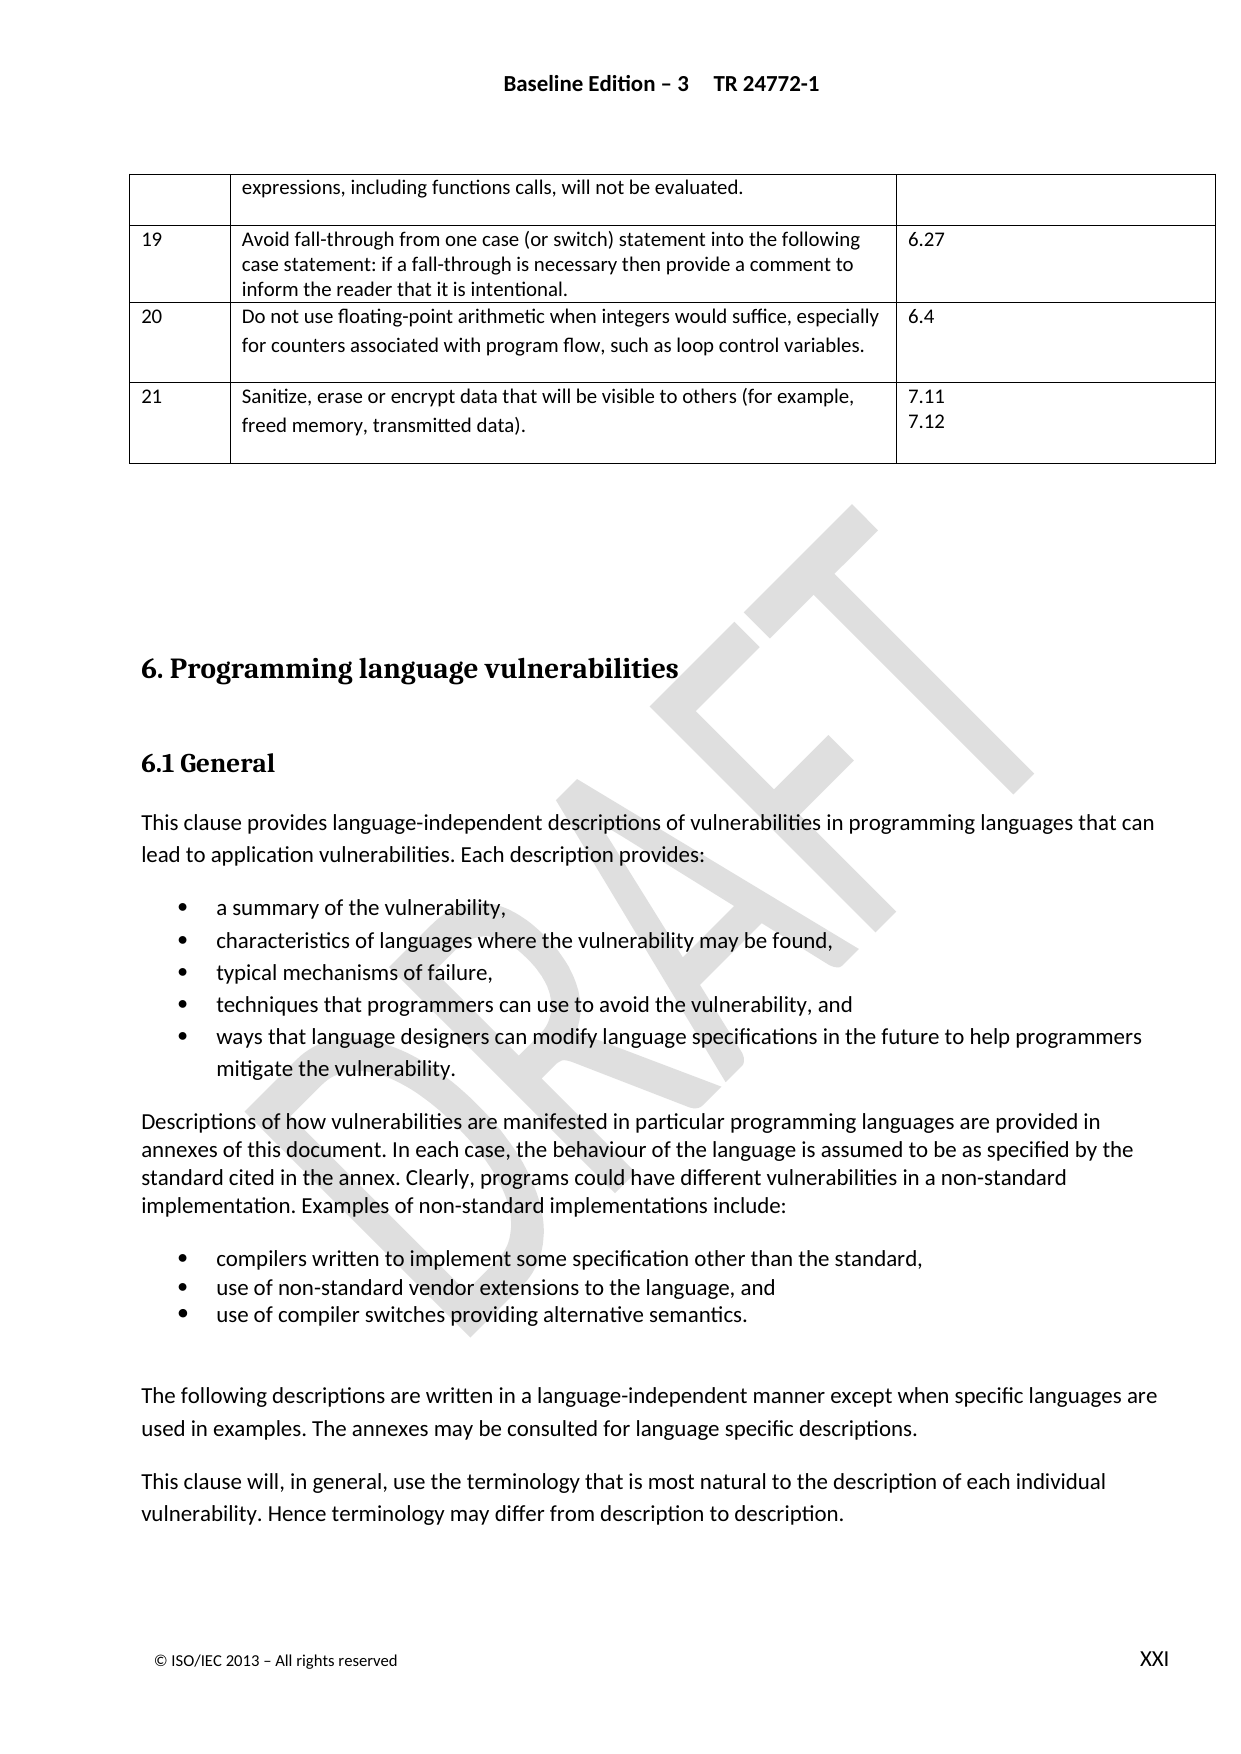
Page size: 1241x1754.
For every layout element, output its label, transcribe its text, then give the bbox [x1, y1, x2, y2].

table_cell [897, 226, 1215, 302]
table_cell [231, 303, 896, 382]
subtitle 6.1 General [141, 748, 1182, 779]
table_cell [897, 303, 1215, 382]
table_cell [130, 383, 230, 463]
list techniques that programmers can use to avoid the vulnerability, and [178, 990, 1182, 1018]
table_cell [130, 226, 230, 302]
text This clause provides language-independent descriptions of vulnerabilities in programming languages that can lead to application vulnerabilities. Each description provides: [141, 808, 1182, 868]
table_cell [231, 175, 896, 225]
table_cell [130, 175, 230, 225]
list characteristics of languages where the vulnerability may be found, [178, 926, 1182, 954]
text This clause will, in general, use the terminology that is most natural to the description of each individual vulnerability. Hence terminology may differ from description to description. [141, 1467, 1182, 1527]
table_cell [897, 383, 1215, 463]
list use of non-standard vendor extensions to the language, and [178, 1273, 1182, 1301]
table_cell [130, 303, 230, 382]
list ways that language designers can modify language specifications in the future to help programmers mitigate the vulnerability. [178, 1022, 1182, 1082]
list typical mechanisms of failure, [178, 958, 1182, 986]
list a summary of the vulnerability, [178, 893, 1182, 922]
list use of compiler switches providing alternative semantics. [178, 1301, 1182, 1329]
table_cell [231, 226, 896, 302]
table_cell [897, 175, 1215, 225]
text Descriptions of how vulnerabilities are manifested in particular programming languages are provided in annexes of this document. In each case, the behaviour of the language is assumed to be as specified by the standard cited in the annex. Clearly, programs could have different vulnerabilities in a non-standard implementation. Examples of non-standard implementations include: [141, 1107, 1182, 1219]
text The following descriptions are written in a language-independent manner except when specific languages are used in examples. The annexes may be consulted for language specific descriptions. [141, 1382, 1182, 1442]
subtitle 6. Programming language vulnerabilities [141, 652, 1182, 685]
list compilers written to implement some specification other than the standard, [178, 1244, 1182, 1273]
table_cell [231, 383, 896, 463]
